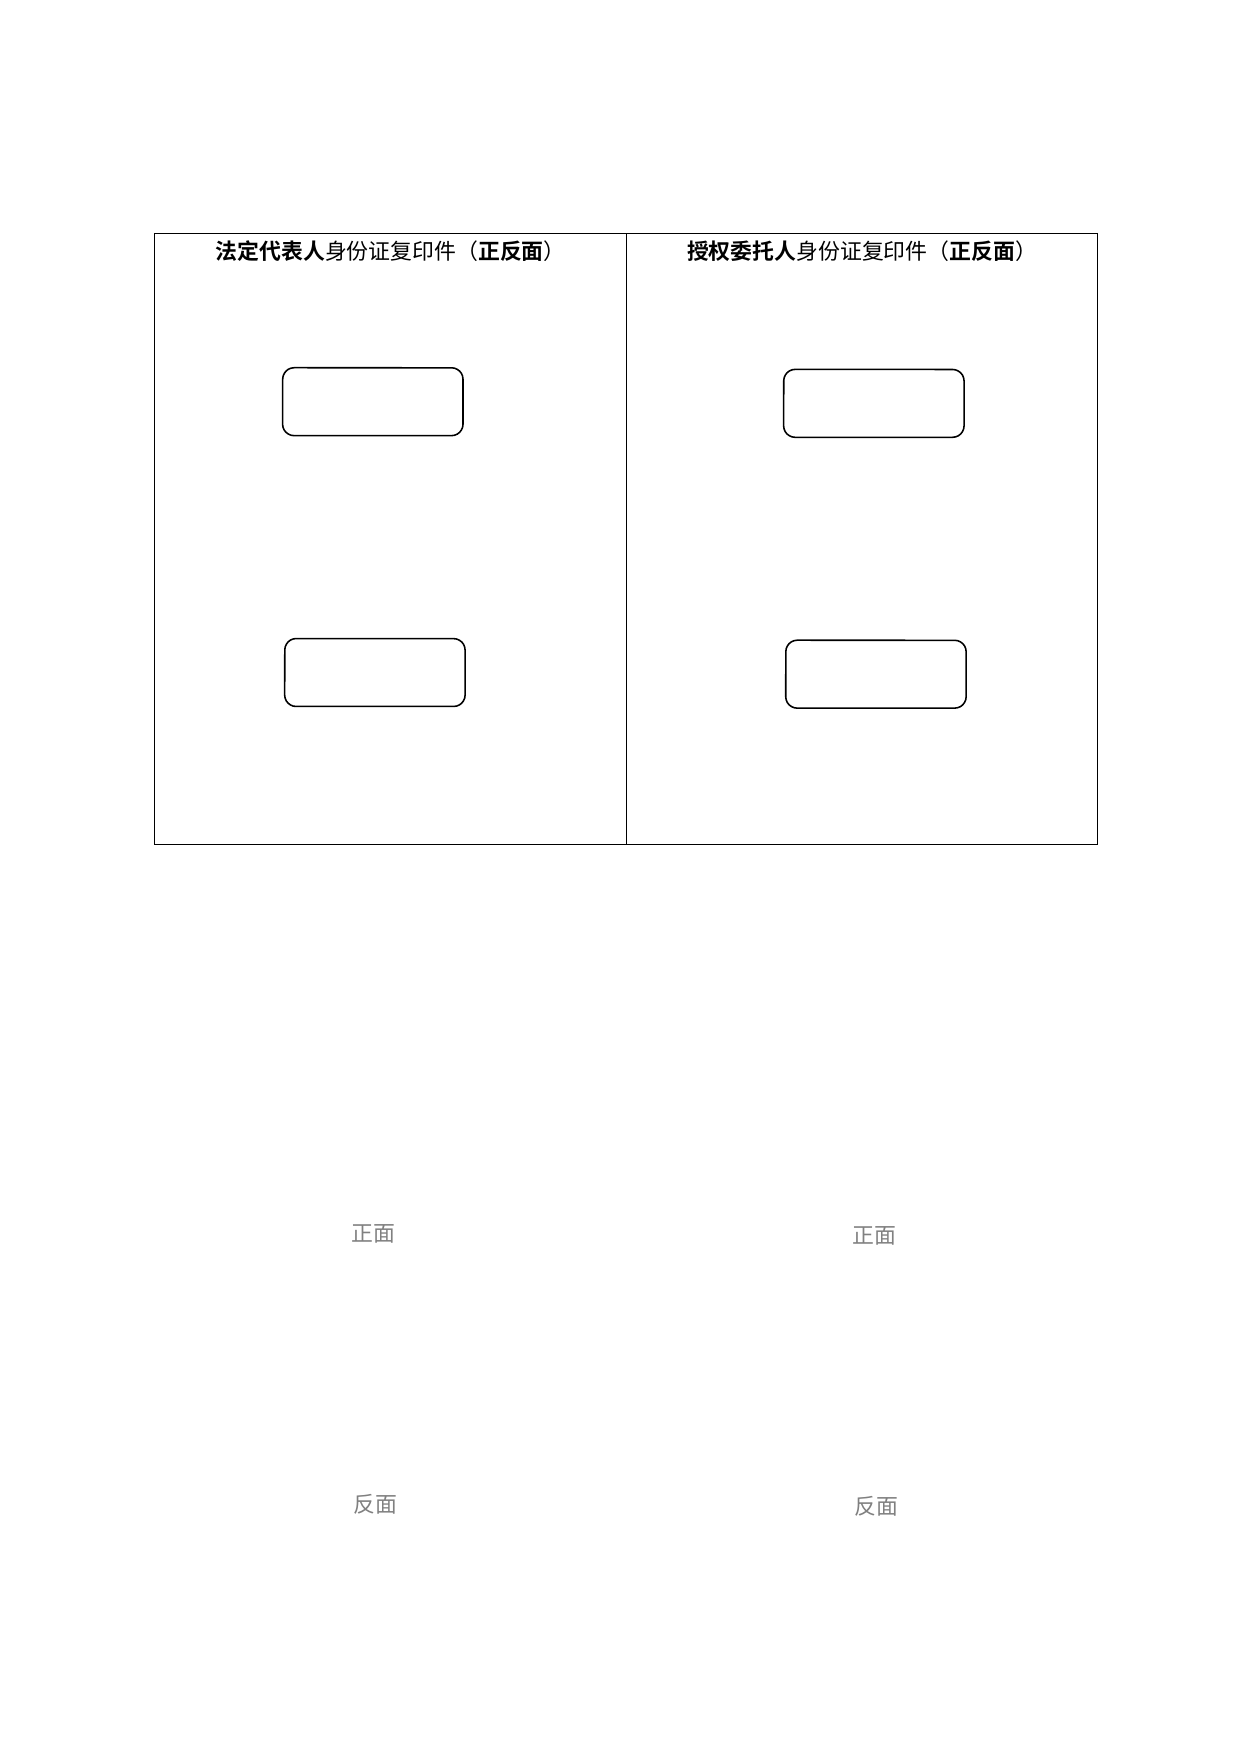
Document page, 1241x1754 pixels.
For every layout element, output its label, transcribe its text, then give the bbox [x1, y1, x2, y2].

table_header 授权委托人身份证复印件（正反面） [627, 234, 1097, 844]
table_header 法定代表人身份证复印件（正反面） [155, 234, 626, 844]
